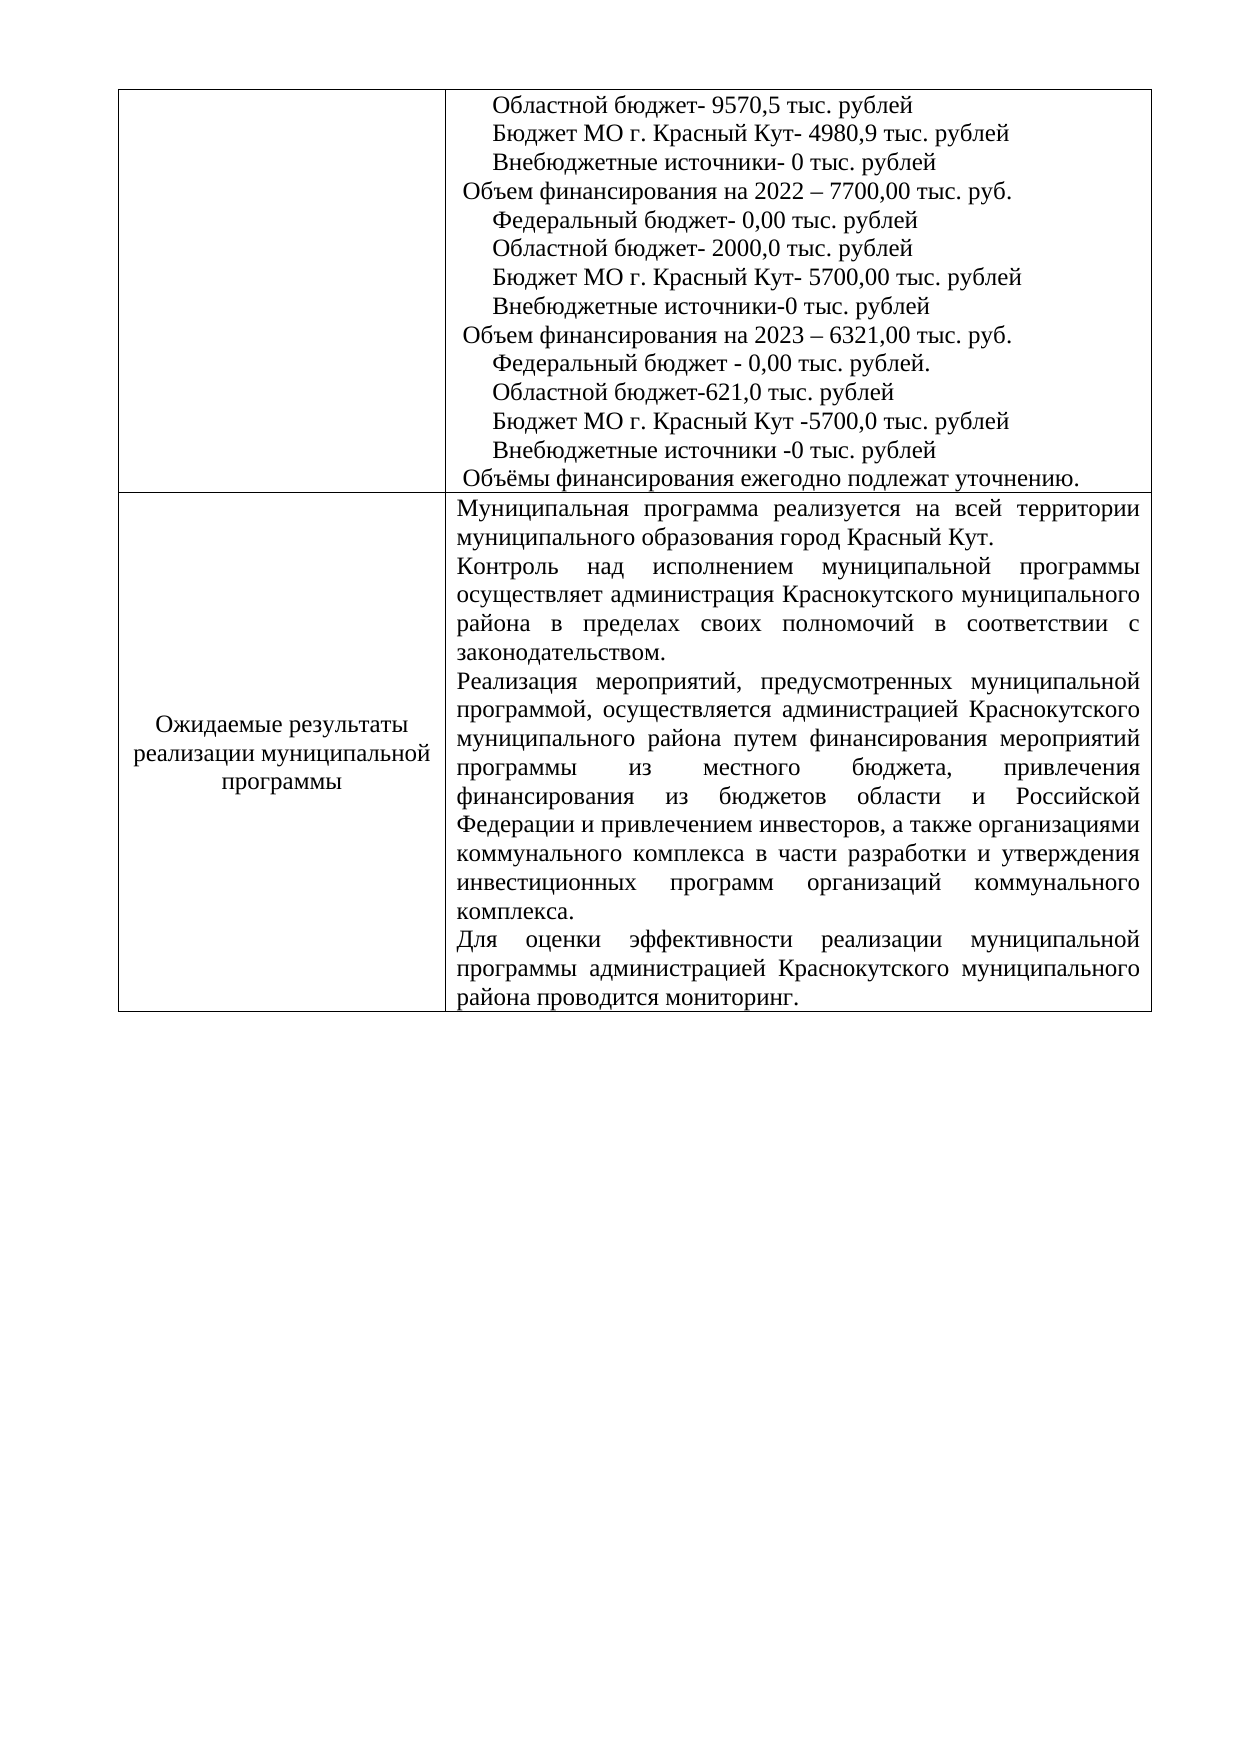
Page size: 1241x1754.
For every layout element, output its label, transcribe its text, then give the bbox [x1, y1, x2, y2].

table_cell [119, 90, 445, 492]
table_cell Ожидаемые результаты реализации муниципальной программы [119, 493, 445, 1011]
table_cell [446, 90, 1151, 492]
table_cell Муниципальная программа реализуется на всей территории муниципального образования город Красный Кут. Контроль над исполнением муниципальной программы осуществляет администрация Краснокутского муниципального района в пределах своих полномочий в соответствии с законодательством. Реализация мероприятий, предусмотренных муниципальной программой, осуществляется администрацией Краснокутского муниципального района путем финансирования мероприятий программы из местного бюджета, привлечения финансирования из бюджетов области и Российской Федерации и привлечением инвесторов, а также организациями коммунального комплекса в части разработки и утверждения инвестиционных программ организаций коммунального комплекса. Для оценки эффективности реализации муниципальной программы администрацией Краснокутского муниципального района проводится мониторинг. [446, 493, 1151, 1011]
